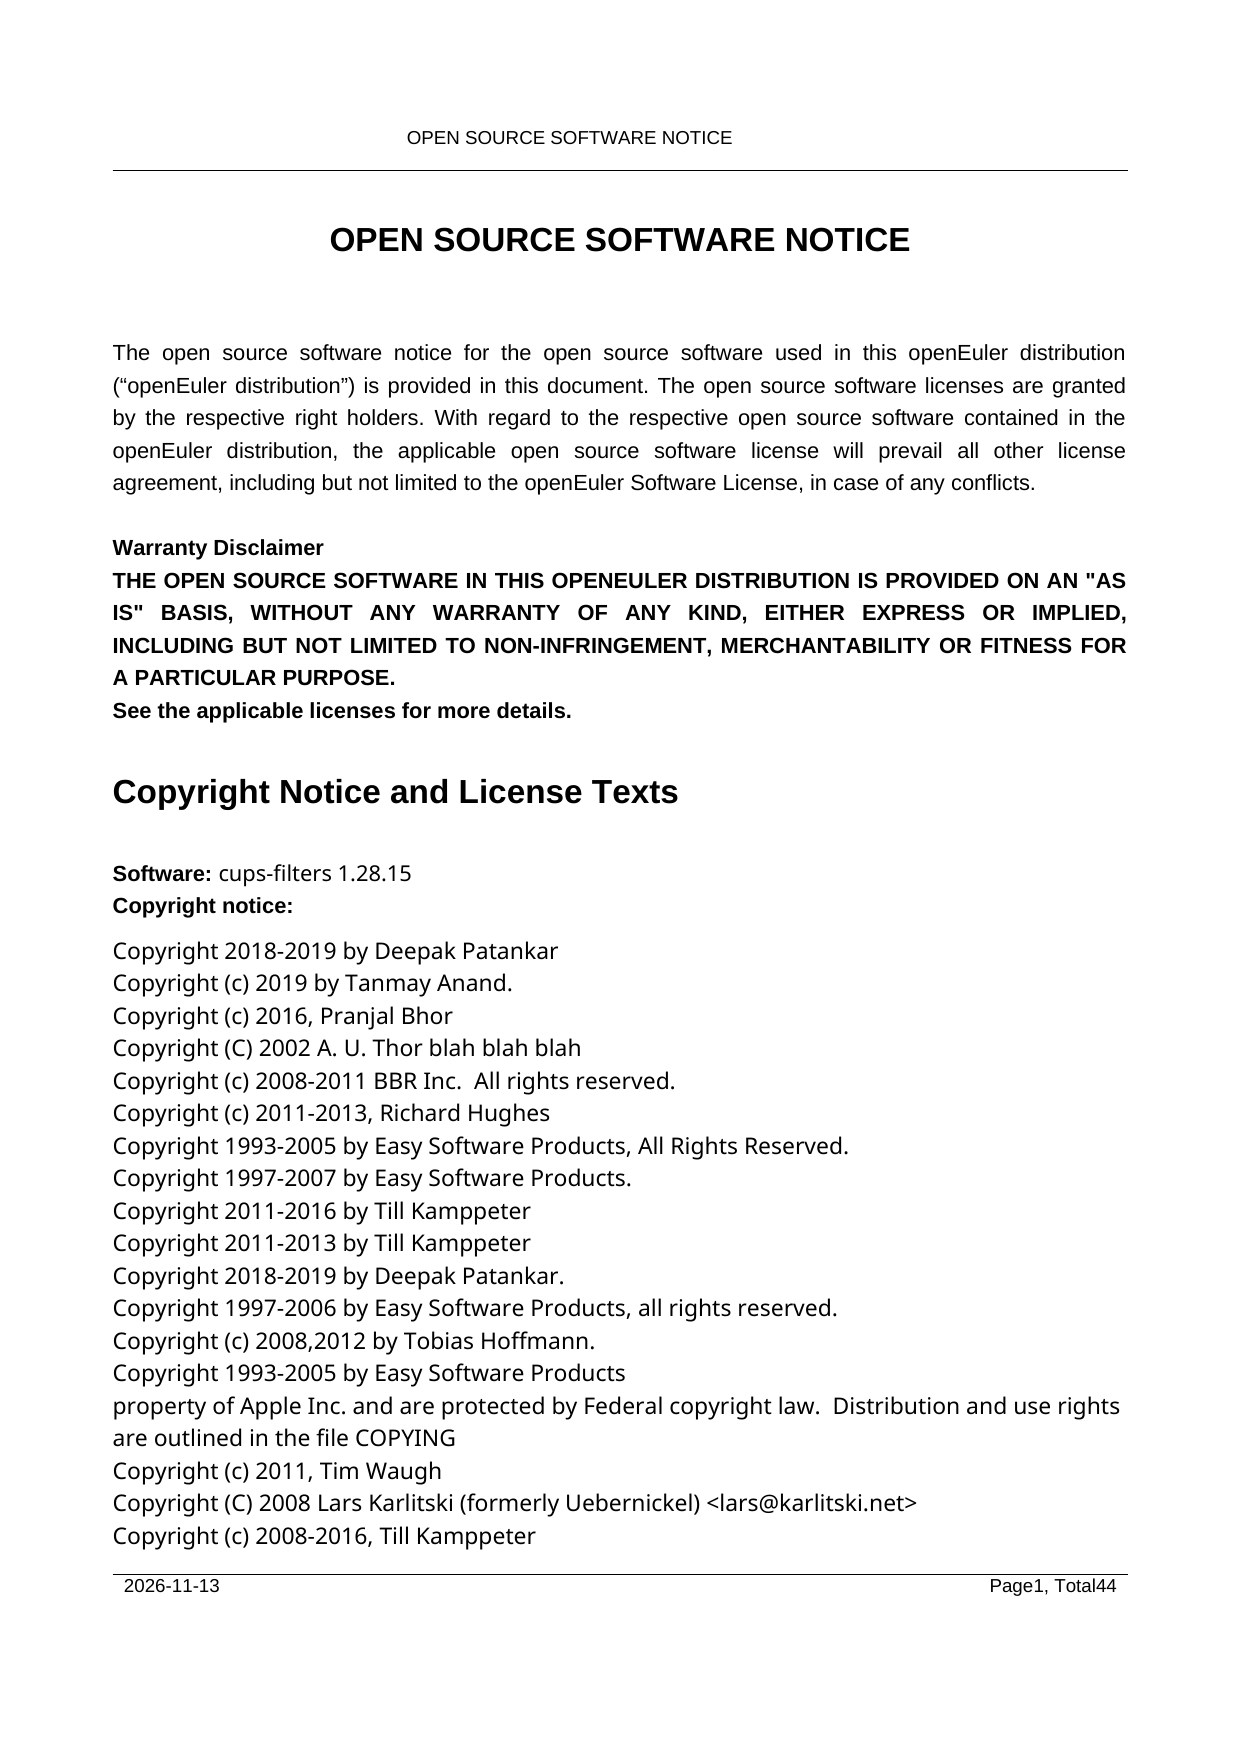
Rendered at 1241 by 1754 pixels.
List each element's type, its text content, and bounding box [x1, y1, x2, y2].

text Copyright Notice and License Texts [112, 759, 1128, 824]
title Software: cups-filters 1.28.15 [112, 856, 1128, 889]
text Warranty Disclaimer [112, 531, 1128, 564]
text Copyright notice: [112, 889, 1128, 921]
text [112, 934, 1128, 1551]
text THE OPEN SOURCE SOFTWARE IN THIS OPENEULER DISTRIBUTION IS PROVIDED ON AN "AS IS" BASIS, WITHOUT ANY WARRANTY OF ANY KIND, EITHER EXPRESS OR IMPLIED, INCLUDING BUT NOT LIMITED TO NON-INFRINGEMENT, MERCHANTABILITY OR FITNESS FOR A PARTICULAR PURPOSE. See the applicable licenses for more details. [112, 564, 1128, 726]
text OPEN SOURCE SOFTWARE NOTICE [112, 206, 1128, 271]
text The open source software notice for the open source software used in this openEuler distribution (“openEuler distribution”) is provided in this document. The open source software licenses are granted by the respective right holders. With regard to the respective open source software contained in the openEuler distribution, the applicable open source software license will prevail all other license agreement, including but not limited to the openEuler Software License, in case of any conflicts. [112, 336, 1128, 499]
